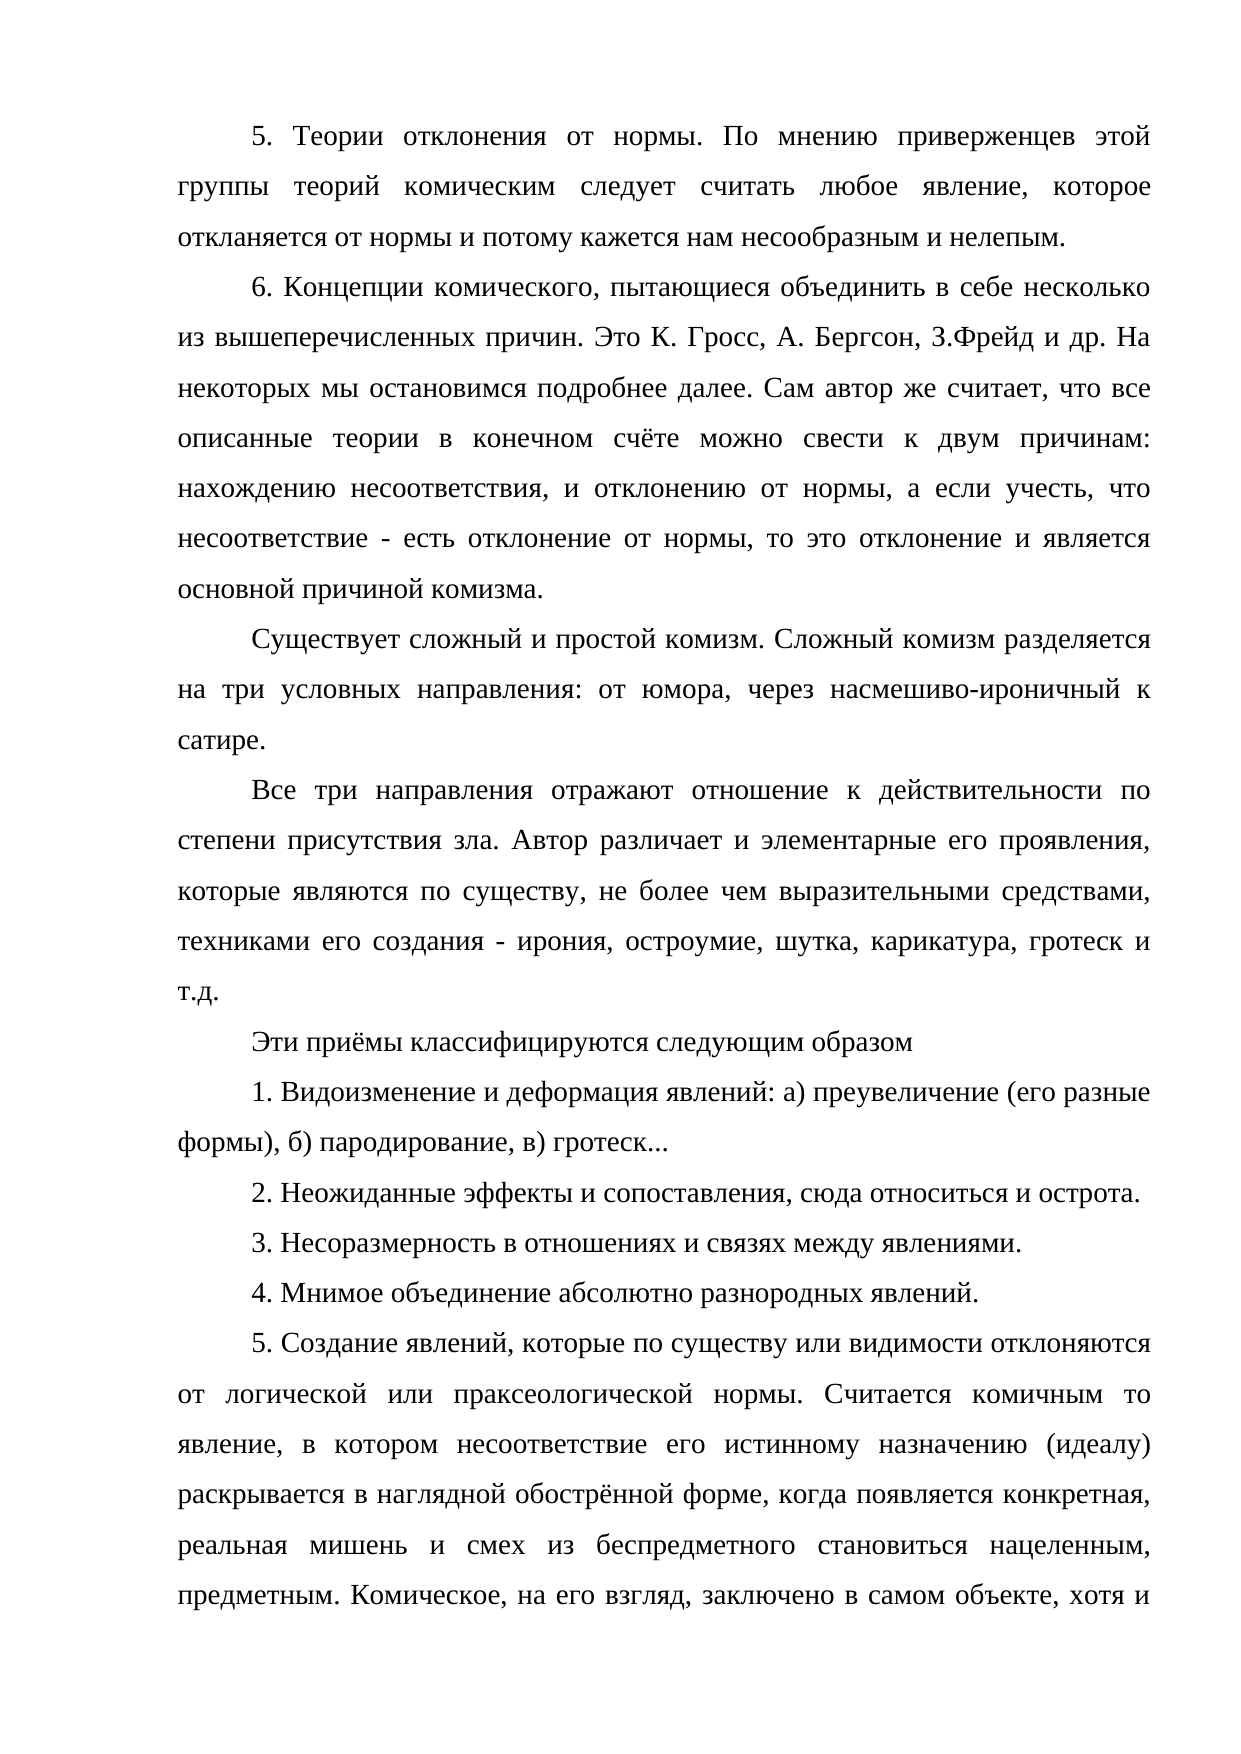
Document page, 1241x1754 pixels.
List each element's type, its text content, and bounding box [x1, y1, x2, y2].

text Все три направления отражают отношение к действительности по степени присутствия зла. Автор различает и элементарные его проявления, которые являются по существу, не более чем выразительными средствами, техниками его создания - ирония, остроумие, шутка, карикатура, гротеск и т.д. [177, 772, 1152, 1007]
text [177, 1326, 1152, 1611]
text 1. Видоизменение и деформация явлений: а) преувеличение (его разные формы), б) пародирование, в) гротеск... [177, 1074, 1152, 1158]
text 6. Концепции комического, пытающиеся объединить в себе несколько из вышеперечисленных причин. Это К. Гросс, А. Бергсон, З.Фрейд и др. На некоторых мы остановимся подробнее далее. Сам автор же считает, что все описанные теории в конечном счёте можно свести к двум причинам: нахождению несоответствия, и отклонению от нормы, а если учесть, что несоответствие - есть отклонение от нормы, то это отклонение и является основной причиной комизма. [177, 269, 1152, 604]
text 2. Неожиданные эффекты и сопоставления, сюда относиться и острота. [177, 1175, 1152, 1208]
text Эти приёмы классифицируются следующим образом [177, 1024, 1152, 1057]
text 5. Теории отклонения от нормы. По мнению приверженцев этой группы теорий комическим следует считать любое явление, которое откланяется от нормы и потому кажется нам несообразным и нелепым. [177, 118, 1152, 252]
text 3. Несоразмерность в отношениях и связях между явлениями. [177, 1225, 1152, 1258]
text Существует сложный и простой комизм. Сложный комизм разделяется на три условных направления: от юмора, через насмешиво-ироничный к сатире. [177, 621, 1152, 755]
text 4. Мнимое объединение абсолютно разнородных явлений. [177, 1275, 1152, 1309]
